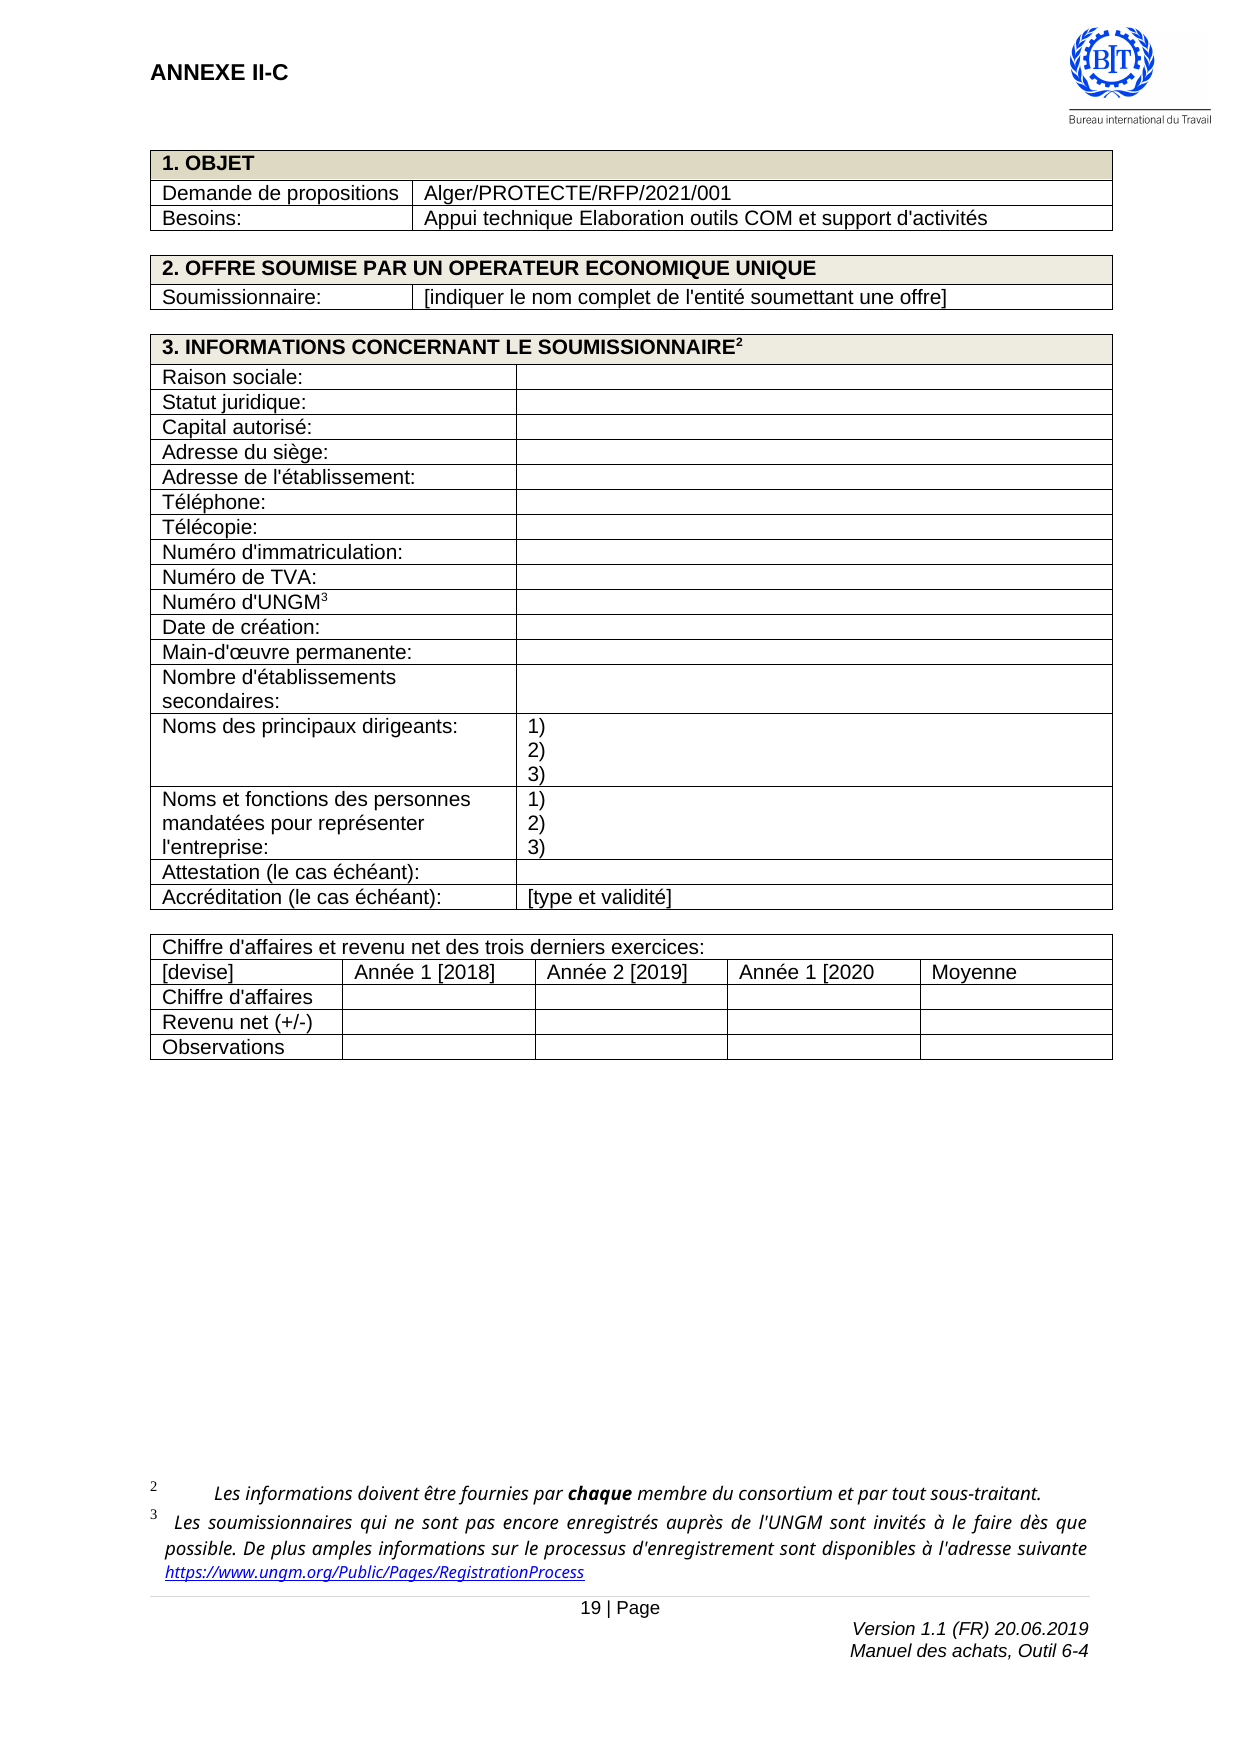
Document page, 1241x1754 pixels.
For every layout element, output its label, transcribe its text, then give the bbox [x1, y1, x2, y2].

table_cell [343, 1010, 535, 1033]
table_cell Adresse du siège: [151, 440, 516, 464]
table_cell Statut juridique: [151, 390, 516, 414]
table_cell Année 2 [2019] [536, 960, 727, 983]
table_cell [343, 1035, 535, 1058]
table_cell [517, 415, 1112, 439]
table_cell Observations [151, 1035, 342, 1058]
table_cell [517, 565, 1112, 589]
picture [1068, 26, 1212, 125]
table_cell [517, 365, 1112, 389]
table_cell [536, 985, 727, 1008]
table_cell [536, 1035, 727, 1058]
table_cell Noms et fonctions des personnes mandatées pour représenter l'entreprise: [151, 787, 516, 858]
table_cell [517, 640, 1112, 664]
table_cell [517, 515, 1112, 539]
table_cell Revenu net (+/-) [151, 1010, 342, 1033]
table_cell Numéro de TVA: [151, 565, 516, 589]
table_cell [728, 985, 920, 1008]
table_cell Télécopie: [151, 515, 516, 539]
table_cell Appui technique Elaboration outils COM et support d'activités [413, 206, 1112, 229]
table_cell [921, 1010, 1112, 1033]
table_cell [517, 440, 1112, 464]
table_cell Noms des principaux dirigeants: [151, 714, 516, 786]
table_cell [devise] [151, 960, 342, 983]
table_cell [343, 985, 535, 1008]
table_cell Numéro d'UNGM [151, 590, 516, 614]
table_cell [921, 1035, 1112, 1058]
table_cell [517, 390, 1112, 414]
table_header 3. INFORMATIONS CONCERNANT LE SOUMISSIONNAIRE [151, 335, 1112, 364]
table_header 2. OFFRE SOUMISE PAR UN OPERATEUR ECONOMIQUE UNIQUE [151, 256, 1112, 284]
table_cell Demande de propositions [151, 181, 412, 204]
table_cell [921, 985, 1112, 1008]
table_cell Raison sociale: [151, 365, 516, 389]
table_cell Accréditation (le cas échéant): [151, 885, 516, 908]
table_cell Main-d'œuvre permanente: [151, 640, 516, 664]
table_cell Capital autorisé: [151, 415, 516, 439]
table_cell 1) 2) 3) [517, 787, 1112, 858]
table_cell Téléphone: [151, 490, 516, 514]
table_cell [517, 860, 1112, 883]
table_cell [indiquer le nom complet de l'entité soumettant une offre] [413, 285, 1112, 309]
table_cell 1) 2) 3) [517, 714, 1112, 786]
table_cell Alger/PROTECTE/RFP/2021/001 [413, 181, 1112, 204]
table_cell Besoins: [151, 206, 412, 229]
table_cell Adresse de l'établissement: [151, 465, 516, 489]
table_cell [517, 490, 1112, 514]
table_cell Année 1 [2020 [728, 960, 920, 983]
table_cell [728, 1010, 920, 1033]
table_cell [type et validité] [517, 885, 1112, 908]
table_cell [517, 590, 1112, 614]
table_cell [517, 615, 1112, 639]
table_cell [536, 1010, 727, 1033]
table_cell [517, 465, 1112, 489]
table_header 1. OBJET [151, 151, 1112, 179]
table_cell Chiffre d'affaires [151, 985, 342, 1008]
table_cell Numéro d'immatriculation: [151, 540, 516, 564]
table_cell [728, 1035, 920, 1058]
table_cell Soumissionnaire: [151, 285, 412, 309]
table_cell [517, 540, 1112, 564]
table_cell Moyenne [921, 960, 1112, 983]
table_header Chiffre d'affaires et revenu net des trois derniers exercices: [151, 935, 1112, 958]
table_cell Date de création: [151, 615, 516, 639]
table_cell [517, 665, 1112, 713]
table_cell Année 1 [2018] [343, 960, 535, 983]
table_cell Nombre d'établissements secondaires: [151, 665, 516, 713]
table_cell Attestation (le cas échéant): [151, 860, 516, 883]
